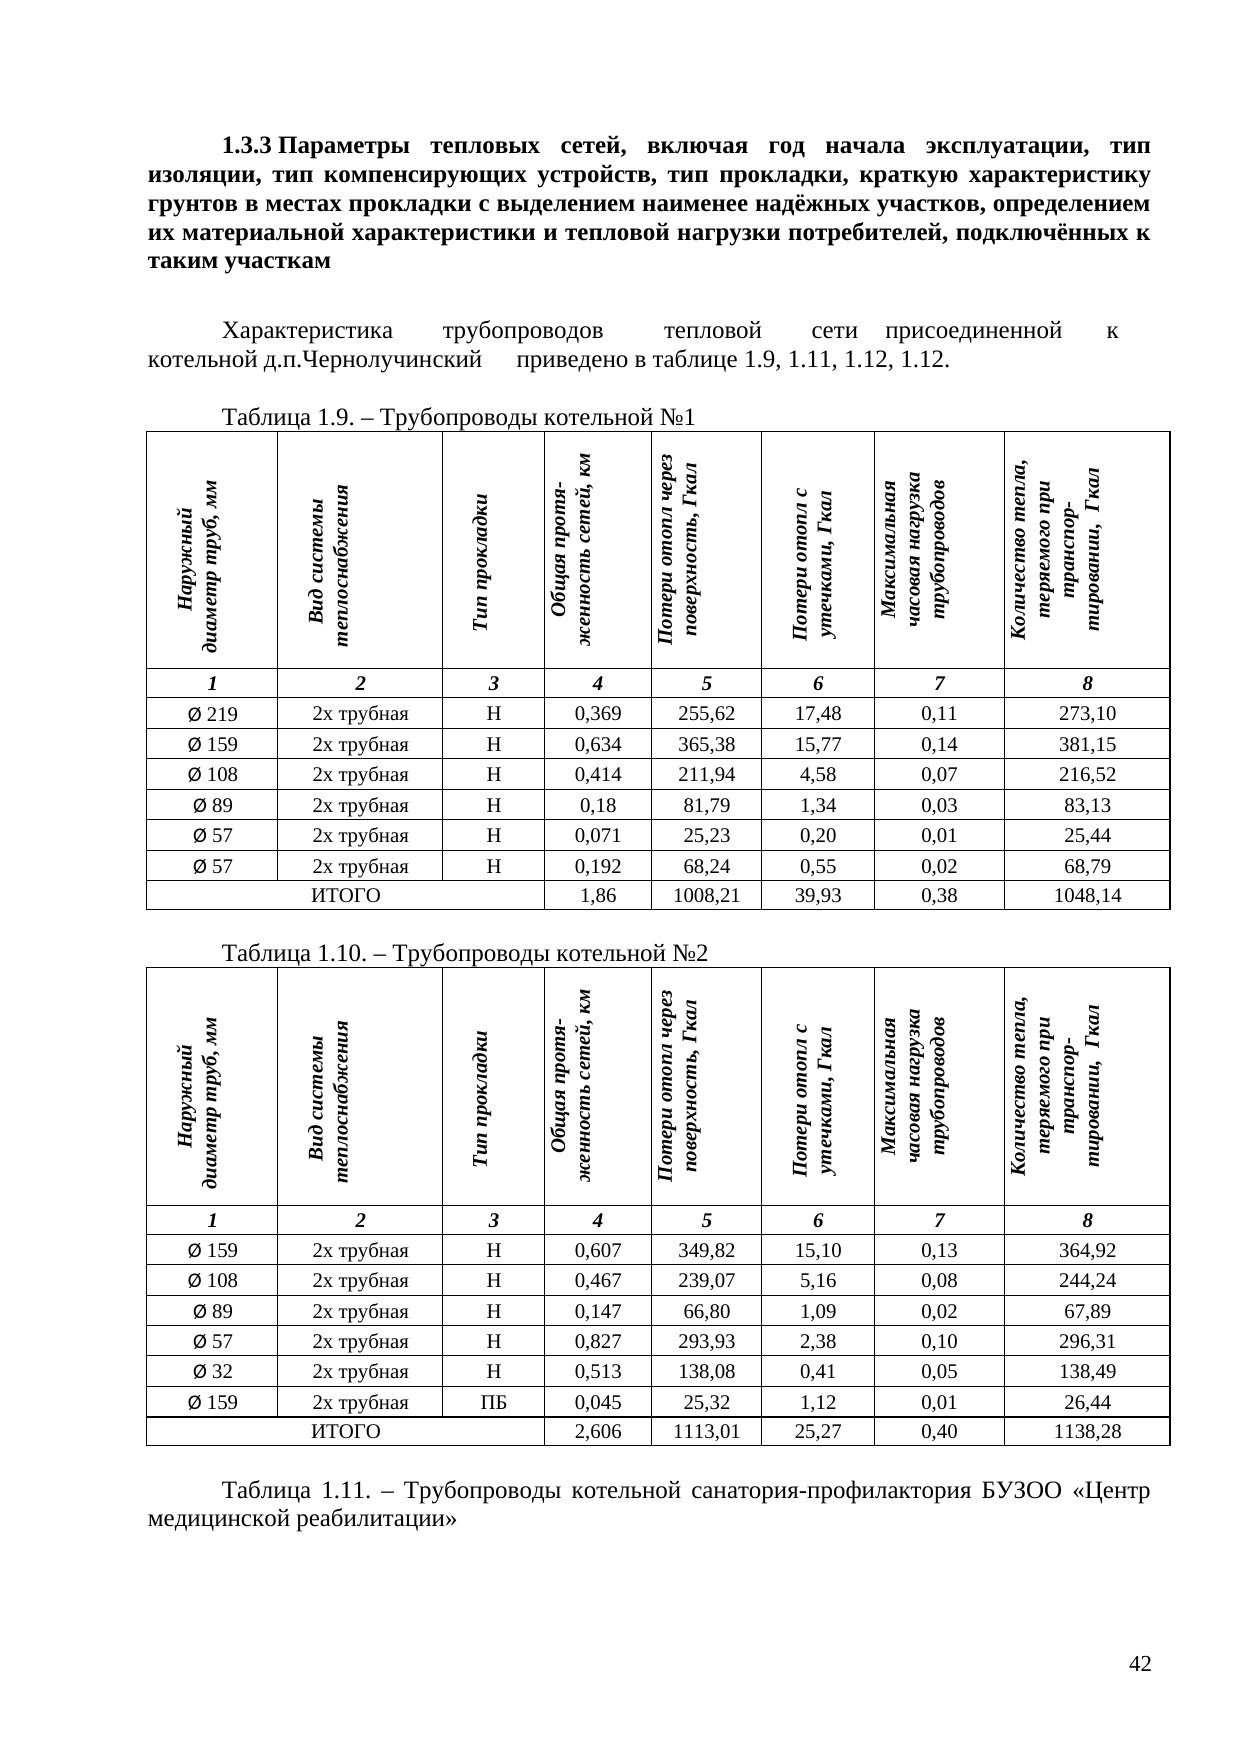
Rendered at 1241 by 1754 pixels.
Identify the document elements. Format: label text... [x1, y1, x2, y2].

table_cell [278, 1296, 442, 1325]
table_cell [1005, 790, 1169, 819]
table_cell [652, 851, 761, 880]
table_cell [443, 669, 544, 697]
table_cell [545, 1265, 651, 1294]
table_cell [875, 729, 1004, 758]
text Характеристика трубопроводов тепловой сети присоединенной к котельной д.п.Чернолучинский приведено в таблице 1.9, 1.11, 1.12, 1.12. [148, 316, 1152, 373]
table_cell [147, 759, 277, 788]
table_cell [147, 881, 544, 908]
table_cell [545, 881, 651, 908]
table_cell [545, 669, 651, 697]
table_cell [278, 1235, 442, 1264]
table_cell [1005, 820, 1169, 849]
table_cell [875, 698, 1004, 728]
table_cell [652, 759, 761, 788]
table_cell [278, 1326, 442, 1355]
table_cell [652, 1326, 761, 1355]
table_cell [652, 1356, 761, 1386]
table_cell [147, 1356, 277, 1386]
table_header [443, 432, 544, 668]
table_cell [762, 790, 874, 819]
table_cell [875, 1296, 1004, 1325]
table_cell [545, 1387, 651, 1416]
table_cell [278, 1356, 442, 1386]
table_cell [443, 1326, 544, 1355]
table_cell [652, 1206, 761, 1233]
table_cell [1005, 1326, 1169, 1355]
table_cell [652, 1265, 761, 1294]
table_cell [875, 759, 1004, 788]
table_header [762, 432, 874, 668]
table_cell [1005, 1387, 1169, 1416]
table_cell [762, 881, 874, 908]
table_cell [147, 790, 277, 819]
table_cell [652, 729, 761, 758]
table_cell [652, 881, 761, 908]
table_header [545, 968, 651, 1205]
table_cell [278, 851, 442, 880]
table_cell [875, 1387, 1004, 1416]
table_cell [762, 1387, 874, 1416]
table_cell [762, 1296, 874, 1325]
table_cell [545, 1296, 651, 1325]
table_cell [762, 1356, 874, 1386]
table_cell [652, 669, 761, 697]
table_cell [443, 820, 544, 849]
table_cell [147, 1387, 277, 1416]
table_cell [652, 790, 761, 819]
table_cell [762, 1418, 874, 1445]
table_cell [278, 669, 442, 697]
text Таблица 1.9. – Трубопроводы котельной №1 [148, 402, 1152, 431]
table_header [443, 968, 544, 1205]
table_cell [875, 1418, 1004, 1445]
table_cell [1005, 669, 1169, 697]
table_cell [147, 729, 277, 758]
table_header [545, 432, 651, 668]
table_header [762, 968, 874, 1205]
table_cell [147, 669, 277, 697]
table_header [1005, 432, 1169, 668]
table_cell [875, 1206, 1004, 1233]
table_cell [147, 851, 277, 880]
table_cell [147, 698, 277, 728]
text Таблица 1.10. – Трубопроводы котельной №2 [148, 938, 1152, 967]
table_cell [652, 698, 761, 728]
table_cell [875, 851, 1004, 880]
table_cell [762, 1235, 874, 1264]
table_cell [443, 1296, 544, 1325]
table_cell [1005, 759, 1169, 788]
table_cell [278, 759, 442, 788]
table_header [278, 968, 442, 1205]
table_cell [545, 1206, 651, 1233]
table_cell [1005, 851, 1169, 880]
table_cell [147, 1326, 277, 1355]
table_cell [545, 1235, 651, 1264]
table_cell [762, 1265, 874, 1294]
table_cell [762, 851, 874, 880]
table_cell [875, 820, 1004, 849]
subtitle Параметры тепловых сетей, включая год начала эксплуатации, тип изоляции, тип компенсирующих устройств, тип прокладки, краткую характеристику грунтов в местах прокладки с выделением наименее надёжных участков, определением их материальной характеристики и тепловой нагрузки потребителей, подключённых к таким участкам [148, 131, 1152, 274]
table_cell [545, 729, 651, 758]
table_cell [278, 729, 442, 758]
text Таблица 1.11. – Трубопроводы котельной санатория-профилактория БУЗОО «Центр медицинской реабилитации» [148, 1475, 1152, 1532]
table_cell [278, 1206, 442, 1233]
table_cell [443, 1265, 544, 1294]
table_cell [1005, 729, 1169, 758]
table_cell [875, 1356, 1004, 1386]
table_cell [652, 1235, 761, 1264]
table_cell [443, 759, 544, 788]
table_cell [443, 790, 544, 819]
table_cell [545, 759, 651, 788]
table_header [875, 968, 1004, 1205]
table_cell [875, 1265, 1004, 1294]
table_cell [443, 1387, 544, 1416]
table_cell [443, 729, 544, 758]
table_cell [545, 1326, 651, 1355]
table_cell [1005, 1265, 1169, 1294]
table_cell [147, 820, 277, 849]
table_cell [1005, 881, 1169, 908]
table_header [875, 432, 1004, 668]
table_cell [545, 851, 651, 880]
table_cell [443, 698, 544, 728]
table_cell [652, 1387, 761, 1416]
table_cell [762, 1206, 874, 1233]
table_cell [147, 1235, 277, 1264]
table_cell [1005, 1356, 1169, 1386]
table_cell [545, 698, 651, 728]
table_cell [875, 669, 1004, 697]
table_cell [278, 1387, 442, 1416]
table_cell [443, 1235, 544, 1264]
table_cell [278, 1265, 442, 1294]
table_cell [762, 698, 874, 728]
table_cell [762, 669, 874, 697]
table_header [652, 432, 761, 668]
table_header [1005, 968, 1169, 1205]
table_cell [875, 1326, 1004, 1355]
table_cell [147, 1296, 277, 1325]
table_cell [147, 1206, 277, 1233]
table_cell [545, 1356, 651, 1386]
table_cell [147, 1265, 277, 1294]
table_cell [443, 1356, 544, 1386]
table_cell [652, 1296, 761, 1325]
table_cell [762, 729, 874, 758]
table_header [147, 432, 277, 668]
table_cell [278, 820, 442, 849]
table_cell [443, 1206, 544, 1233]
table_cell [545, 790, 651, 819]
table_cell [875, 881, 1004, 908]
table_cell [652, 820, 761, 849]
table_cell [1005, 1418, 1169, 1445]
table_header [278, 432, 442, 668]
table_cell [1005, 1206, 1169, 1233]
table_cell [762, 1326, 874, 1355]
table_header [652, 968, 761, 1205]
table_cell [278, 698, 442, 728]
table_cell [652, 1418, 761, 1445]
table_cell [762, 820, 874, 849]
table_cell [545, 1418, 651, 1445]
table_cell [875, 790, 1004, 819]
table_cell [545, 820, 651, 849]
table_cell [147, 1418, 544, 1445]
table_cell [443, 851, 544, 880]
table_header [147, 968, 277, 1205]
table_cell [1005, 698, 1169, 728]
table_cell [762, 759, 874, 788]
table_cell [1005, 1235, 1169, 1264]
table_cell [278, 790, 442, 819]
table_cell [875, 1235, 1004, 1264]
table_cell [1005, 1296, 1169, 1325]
